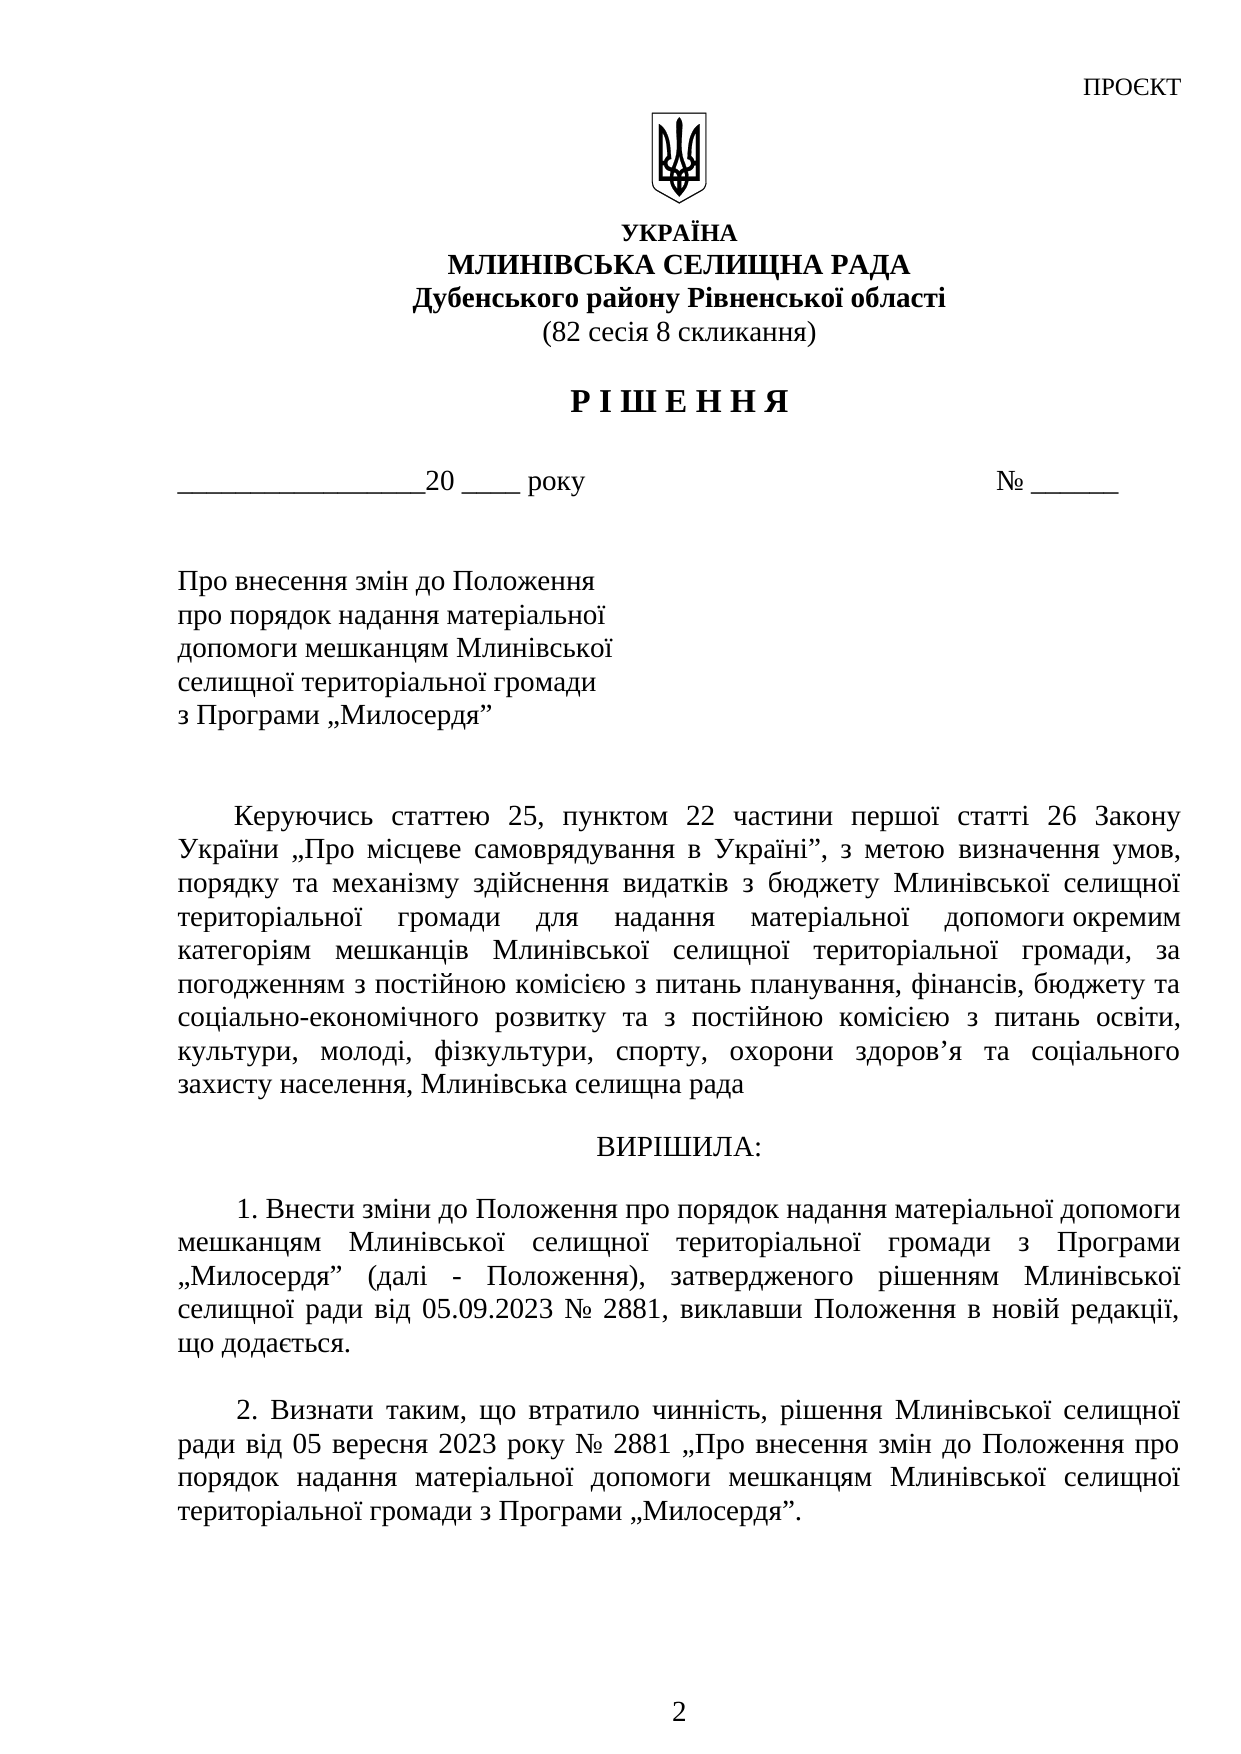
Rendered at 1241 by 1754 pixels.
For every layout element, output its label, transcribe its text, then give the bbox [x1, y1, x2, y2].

text УКРАЇНА [177, 218, 1181, 247]
text допомоги мешканцям Млинівської [177, 630, 1181, 664]
text Керуючись статтею 25, пунктом 22 частини першої статті 26 Закону України „Про місцеве самоврядування в Україні”, з метою визначення умов, порядку та механізму здійснення видатків з бюджету Млинівської селищної територіальної громади для надання матеріальної допомоги окремим категоріям мешканців Млинівської селищної територіальної громади, за погодженням з постійною комісією з питань планування, фінансів, бюджету та соціально-економічного розвитку та з постійною комісією з питань освіти, культури, молоді, фізкультури, спорту, охорони здоров’я та соціального захисту населення, Млинівська селищна рада [177, 798, 1181, 932]
text ПРОЄКТ [177, 72, 1181, 100]
text селищної територіальної громади [177, 664, 1181, 697]
text 1. Внести зміни до Положення про порядок надання матеріальної допомоги мешканцям Млинівської селищної територіальної громади з Програми „Милосердяˮ (далі - Положення), затвердженого рішенням Млинівської селищної ради від 05.09.2023 № 2881, виклавши Положення в новій редакції, що додається. [177, 1191, 1181, 1359]
text Керуючись статтею 25, пунктом 22 частини першої статті 26 Закону України „Про місцеве самоврядування в Україні”, з метою визначення умов, порядку та механізму здійснення видатків з бюджету Млинівської селищної територіальної громади для надання матеріальної допомоги окремим категоріям мешканців Млинівської селищної територіальної громади, за погодженням з постійною комісією з питань планування, фінансів, бюджету та соціально-економічного розвитку та з постійною комісією з питань освіти, культури, молоді, фізкультури, спорту, охорони здоров’я та соціального захисту населення, Млинівська селищна рада [177, 966, 1181, 1100]
text з Програми „Милосердяˮ [177, 697, 1181, 731]
text Дубенського району Рівненської області [177, 281, 1181, 314]
text 2 [177, 1694, 1181, 1728]
text МЛИНІВСЬКА СЕЛИЩНА РАДА [177, 247, 1181, 281]
text (82 сесія 8 скликання) [177, 314, 1181, 348]
text Про внесення змін до Положення [177, 563, 1181, 597]
text Р І Ш Е Н Н Я [177, 381, 1181, 419]
text ВИРІШИЛА: [177, 1129, 1181, 1162]
text про порядок надання матеріальної [177, 597, 1181, 630]
text 2. Визнати таким, що втратило чинність, рішення Млинівської селищної ради від 05 вересня 2023 року № 2881 „Про внесення змін до Положення про порядок надання матеріальної допомоги мешканцям Млинівської селищної територіальної громади з Програми „Милосердяˮ. [177, 1392, 1181, 1526]
text _________________20 ____ року № ______ [177, 463, 1181, 496]
